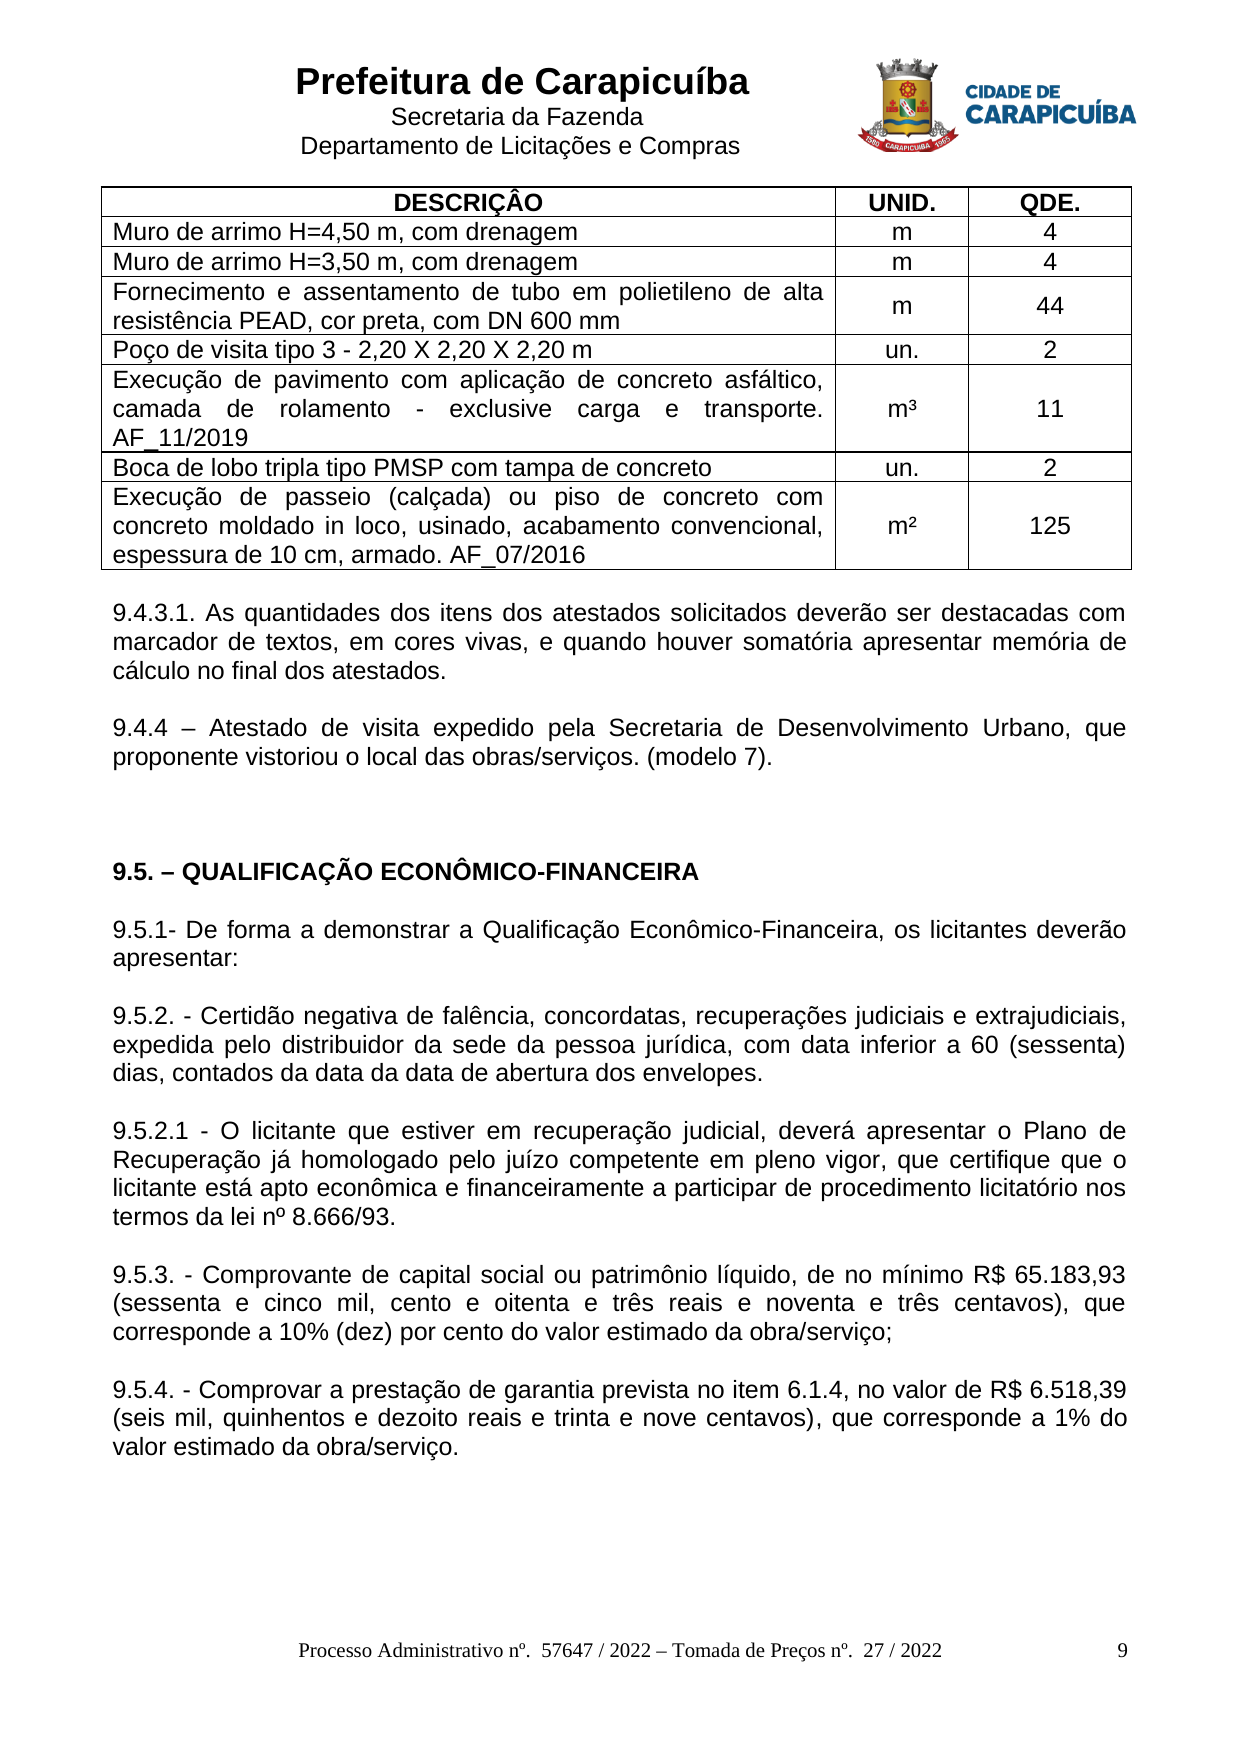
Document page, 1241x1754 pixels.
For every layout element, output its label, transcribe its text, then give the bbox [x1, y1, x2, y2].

text 9.4.3.1. As quantidades dos itens dos atestados solicitados deverão ser destacadas com marcador de textos, em cores vivas, e quando houver somatória apresentar memória de cálculo no final dos atestados. [112, 598, 1128, 684]
table_header DESCRIÇÂO [102, 188, 835, 216]
text 9.5.2. - Certidão negativa de falência, concordatas, recuperações judiciais e extrajudiciais, expedida pelo distribuidor da sede da pessoa jurídica, com data inferior a 60 (sessenta) dias, contados da data da data de abertura dos envelopes. [112, 1001, 1128, 1087]
table_cell m [836, 217, 968, 246]
table_cell 11 [969, 365, 1131, 451]
text 9.5.2.1 - O licitante que estiver em recuperação judicial, deverá apresentar o Plano de Recuperação já homologado pelo juízo competente em pleno vigor, que certifique que o licitante está apto econômica e financeiramente a participar de procedimento licitatório nos termos da lei nº 8.666/93. [112, 1116, 1128, 1231]
table_cell 2 [969, 453, 1131, 481]
table_cell Boca de lobo tripla tipo PMSP com tampa de concreto [102, 453, 835, 481]
table_cell 4 [969, 217, 1131, 246]
table_cell Fornecimento e assentamento de tubo em polietileno de alta resistência PEAD, cor preta, com DN 600 mm [102, 277, 835, 334]
text 9.5.4. - Comprovar a prestação de garantia prevista no item 6.1.4, no valor de R$ 6.518,39 (seis mil, quinhentos e dezoito reais e trinta e nove centavos), que corresponde a 1% do valor estimado da obra/serviço. [112, 1374, 1128, 1461]
table_header UNID. [836, 188, 968, 216]
table_cell m² [836, 482, 968, 568]
table_cell m [836, 277, 968, 334]
table_cell Poço de visita tipo 3 - 2,20 X 2,20 X 2,20 m [102, 335, 835, 364]
table_cell un. [836, 453, 968, 481]
picture [857, 57, 1139, 152]
table_cell m [836, 247, 968, 276]
table_cell 44 [969, 277, 1131, 334]
text 9.5.3. - Comprovante de capital social ou patrimônio líquido, de no mínimo R$ 65.183,93 (sessenta e cinco mil, cento e oitenta e três reais e noventa e três centavos), que corresponde a 10% (dez) por cento do valor estimado da obra/serviço; [112, 1259, 1128, 1346]
table_cell 4 [969, 247, 1131, 276]
table_cell m³ [836, 365, 968, 451]
text 9.5.1- De forma a demonstrar a Qualificação Econômico-Financeira, os licitantes deverão apresentar: [112, 914, 1128, 972]
table_cell Muro de arrimo H=4,50 m, com drenagem [102, 217, 835, 246]
table_cell Execução de passeio (calçada) ou piso de concreto com concreto moldado in loco, usinado, acabamento convencional, espessura de 10 cm, armado. AF_07/2016 [102, 482, 835, 568]
table_cell un. [836, 335, 968, 364]
table_cell Muro de arrimo H=3,50 m, com drenagem [102, 247, 835, 276]
table_cell 125 [969, 482, 1131, 568]
text 9.5. – QUALIFICAÇÃO ECONÔMICO-FINANCEIRA [112, 857, 1128, 886]
table_cell 2 [969, 335, 1131, 364]
table_cell Execução de pavimento com aplicação de concreto asfáltico, camada de rolamento - exclusive carga e transporte. AF_11/2019 [102, 365, 835, 451]
text 9.4.4 – Atestado de visita expedido pela Secretaria de Desenvolvimento Urbano, que proponente vistoriou o local das obras/serviços. (modelo 7). [112, 713, 1128, 771]
table_header QDE. [969, 188, 1131, 216]
